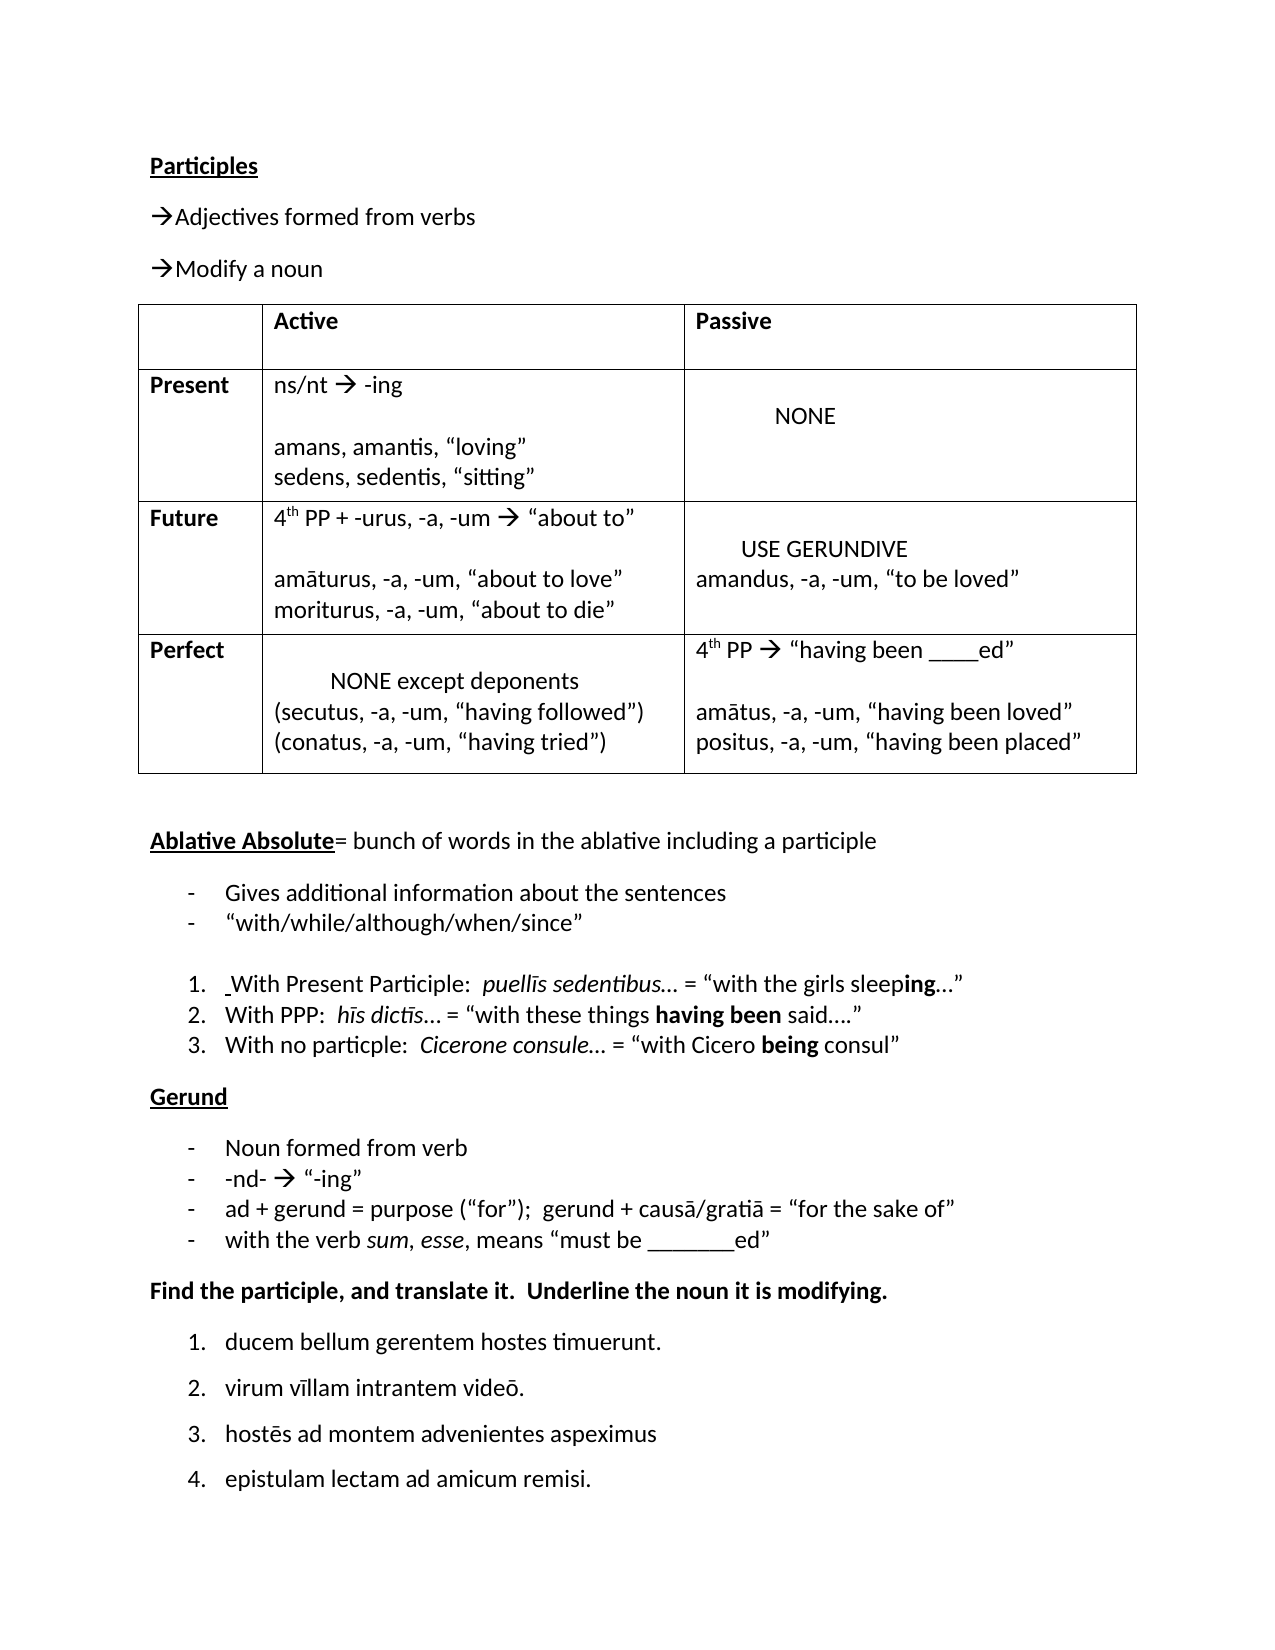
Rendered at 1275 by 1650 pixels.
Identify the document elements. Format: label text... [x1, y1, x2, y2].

table_cell Present [139, 370, 262, 501]
text Find the participle, and translate it. Underline the noun it is modifying. [150, 1275, 1125, 1306]
table_cell ns/nt -ing amans, amantis, “loving” sedens, sedentis, “sitting” [263, 370, 684, 501]
table_cell NONE [685, 370, 1136, 501]
text Modify a noun [150, 253, 1125, 283]
table_cell Perfect [139, 635, 262, 773]
list “with/while/although/when/since” [187, 907, 1125, 938]
list with the verb sum, esse, means “must be _______ed” [187, 1224, 1125, 1254]
table_cell 4th PP + -urus, -a, -um “about to” amāturus, -a, -um, “about to love” moriturus, -a, -um, “about to die” [263, 502, 684, 634]
table_header Passive [685, 305, 1136, 369]
text Gerund [150, 1081, 1125, 1111]
list virum vīllam intrantem videō. [187, 1372, 1125, 1403]
table_cell USE GERUNDIVE amandus, -a, -um, “to be loved” [685, 502, 1136, 634]
list With PPP: hīs dictīs… = “with these things having been said….” [187, 999, 1125, 1029]
text Participles [150, 150, 1125, 181]
list Noun formed from verb [187, 1132, 1125, 1163]
list Gives additional information about the sentences [187, 877, 1125, 907]
text Adjectives formed from verbs [150, 201, 1125, 232]
list hostēs ad montem advenientes aspeximus [187, 1418, 1125, 1448]
list With no particple: Cicerone consule… = “with Cicero being consul” [187, 1029, 1125, 1060]
table_header Active [263, 305, 684, 369]
table_cell Future [139, 502, 262, 634]
table_header [139, 305, 262, 369]
list ad + gerund = purpose (“for”); gerund + causā/gratiā = “for the sake of” [187, 1193, 1125, 1224]
table_cell NONE except deponents (secutus, -a, -um, “having followed”) (conatus, -a, -um, “having tried”) [263, 635, 684, 773]
list epistulam lectam ad amicum remisi. [187, 1464, 1125, 1494]
list ducem bellum gerentem hostes timuerunt. [187, 1326, 1125, 1357]
list With Present Participle: puellīs sedentibus… = “with the girls sleeping…” [187, 968, 1125, 999]
text Ablative Absolute= bunch of words in the ablative including a participle [150, 826, 1125, 856]
list -nd- “-ing” [187, 1163, 1125, 1193]
table_cell 4th PP “having been ____ed” amātus, -a, -um, “having been loved” positus, -a, -um, “having been placed” [685, 635, 1136, 773]
